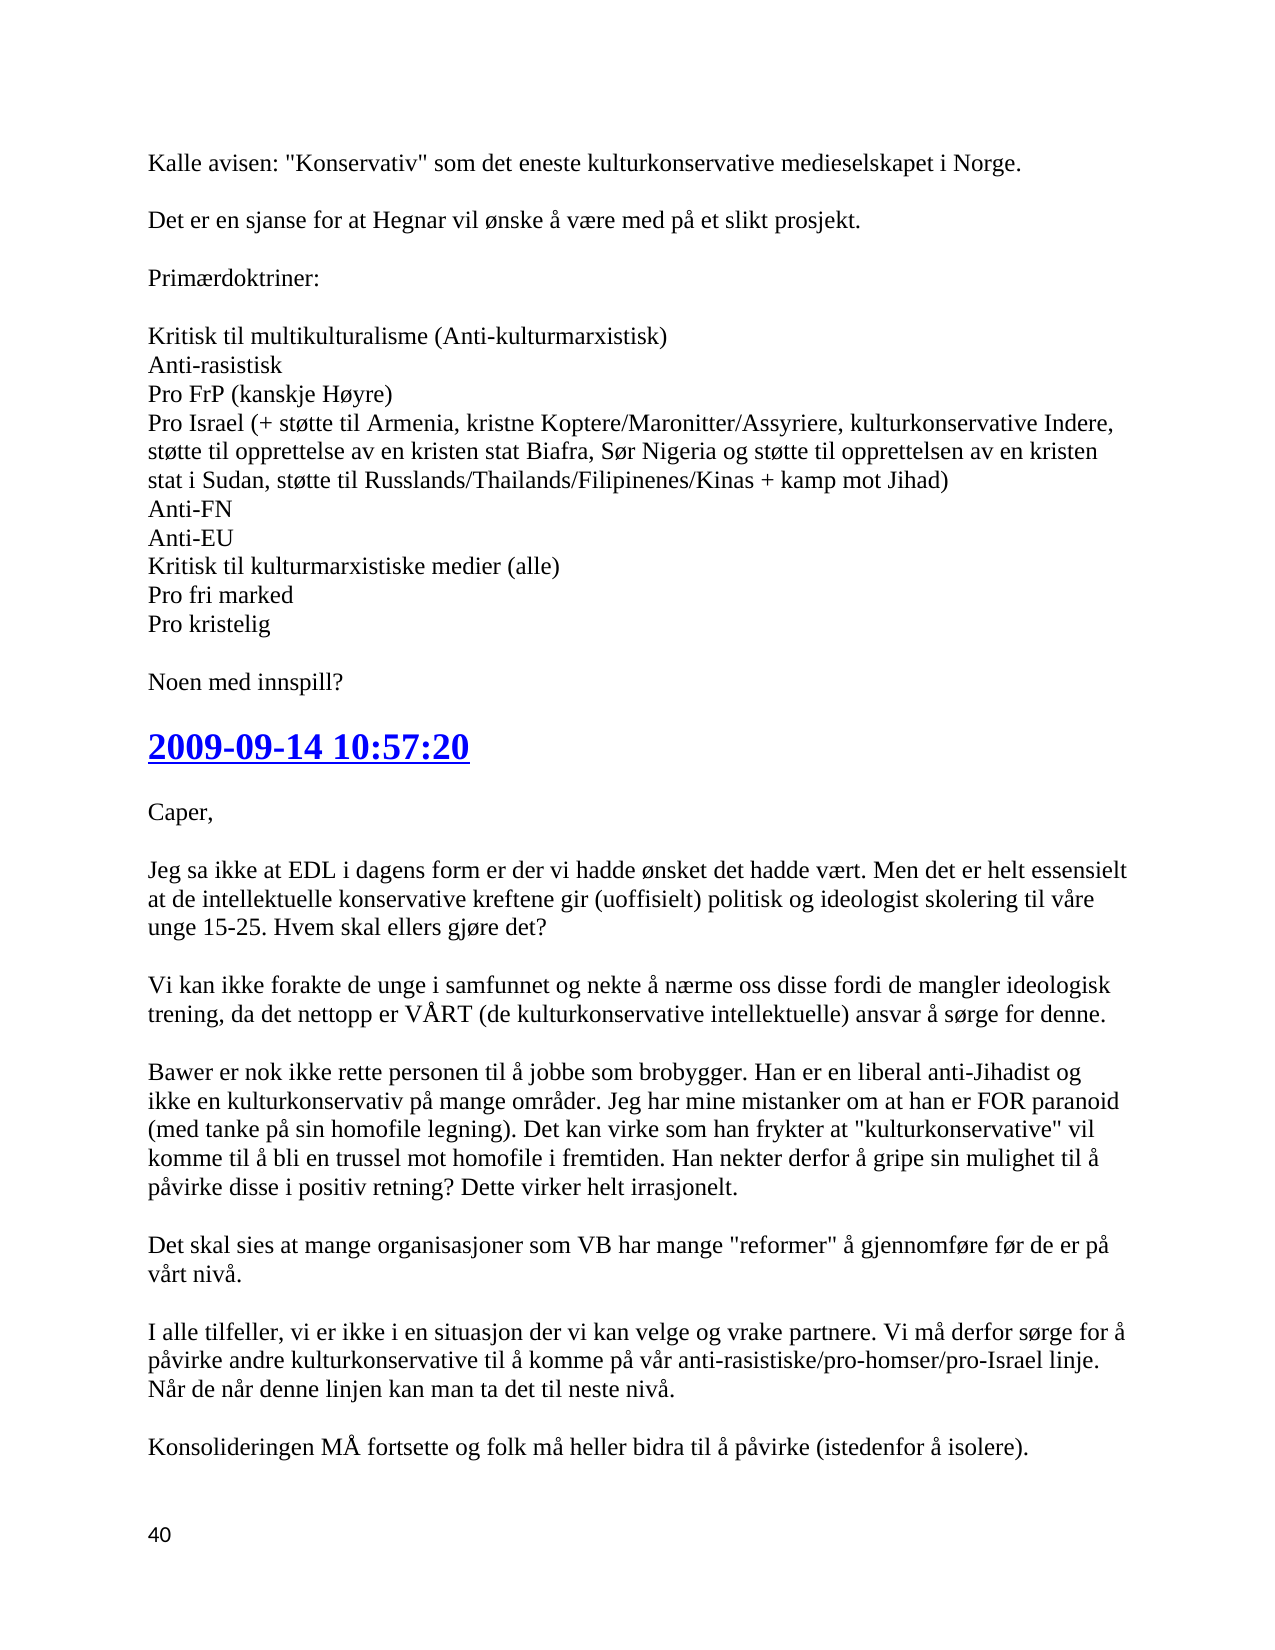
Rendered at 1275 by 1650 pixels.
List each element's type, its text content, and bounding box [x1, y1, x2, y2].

text Det skal sies at mange organisasjoner som VB har mange "reformer" å gjennomføre før de er på vårt nivå. [148, 1230, 1127, 1287]
text Jeg sa ikke at EDL i dagens form er der vi hadde ønsket det hadde vært. Men det er helt essensielt at de intellektuelle konservative kreftene gir (uoffisielt) politisk og ideologist skolering til våre unge 15-25. Hvem skal ellers gjøre det? [148, 855, 1127, 941]
text Kritisk til multikulturalisme (Anti-kulturmarxistisk) Anti-rasistisk Pro FrP (kanskje Høyre) Pro Israel (+ støtte til Armenia, kristne Koptere/Maronitter/Assyriere, kulturkonservative Indere, støtte til opprettelse av en kristen stat Biafra, Sør Nigeria og støtte til opprettelsen av en kristen stat i Sudan, støtte til Russlands/Thailands/Filipinenes/Kinas + kamp mot Jihad) Anti-FN Anti-EU Kritisk til kulturmarxistiske medier (alle) Pro fri marked Pro kristelig [148, 321, 1127, 638]
text Kalle avisen: "Konservativ" som det eneste kulturkonservative medieselskapet i Norge. [148, 148, 1127, 176]
text Vi kan ikke forakte de unge i samfunnet og nekte å nærme oss disse fordi de mangler ideologisk trening, da det nettopp er VÅRT (de kulturkonservative intellektuelle) ansvar å sørge for denne. [148, 970, 1127, 1028]
text 2009-09-14 10:57:20 [148, 725, 1127, 768]
text Noen med innspill? [148, 667, 1127, 696]
text Det er en sjanse for at Hegnar vil ønske å være med på et slikt prosjekt. [148, 206, 1127, 234]
text Caper, [148, 797, 1127, 826]
text Primærdoktriner: [148, 263, 1127, 292]
text Konsolideringen MÅ fortsette og folk må heller bidra til å påvirke (istedenfor å isolere). [148, 1432, 1127, 1461]
text Bawer er nok ikke rette personen til å jobbe som brobygger. Han er en liberal anti-Jihadist og ikke en kulturkonservativ på mange områder. Jeg har mine mistanker om at han er FOR paranoid (med tanke på sin homofile legning). Det kan virke som han frykter at "kulturkonservative" vil komme til å bli en trussel mot homofile i fremtiden. Han nekter derfor å gripe sin mulighet til å påvirke disse i positiv retning? Dette virker helt irrasjonelt. [148, 1057, 1127, 1201]
text I alle tilfeller, vi er ikke i en situasjon der vi kan velge og vrake partnere. Vi må derfor sørge for å påvirke andre kulturkonservative til å komme på vår anti-rasistiske/pro-homser/pro-Israel linje. Når de når denne linjen kan man ta det til neste nivå. [148, 1317, 1127, 1403]
